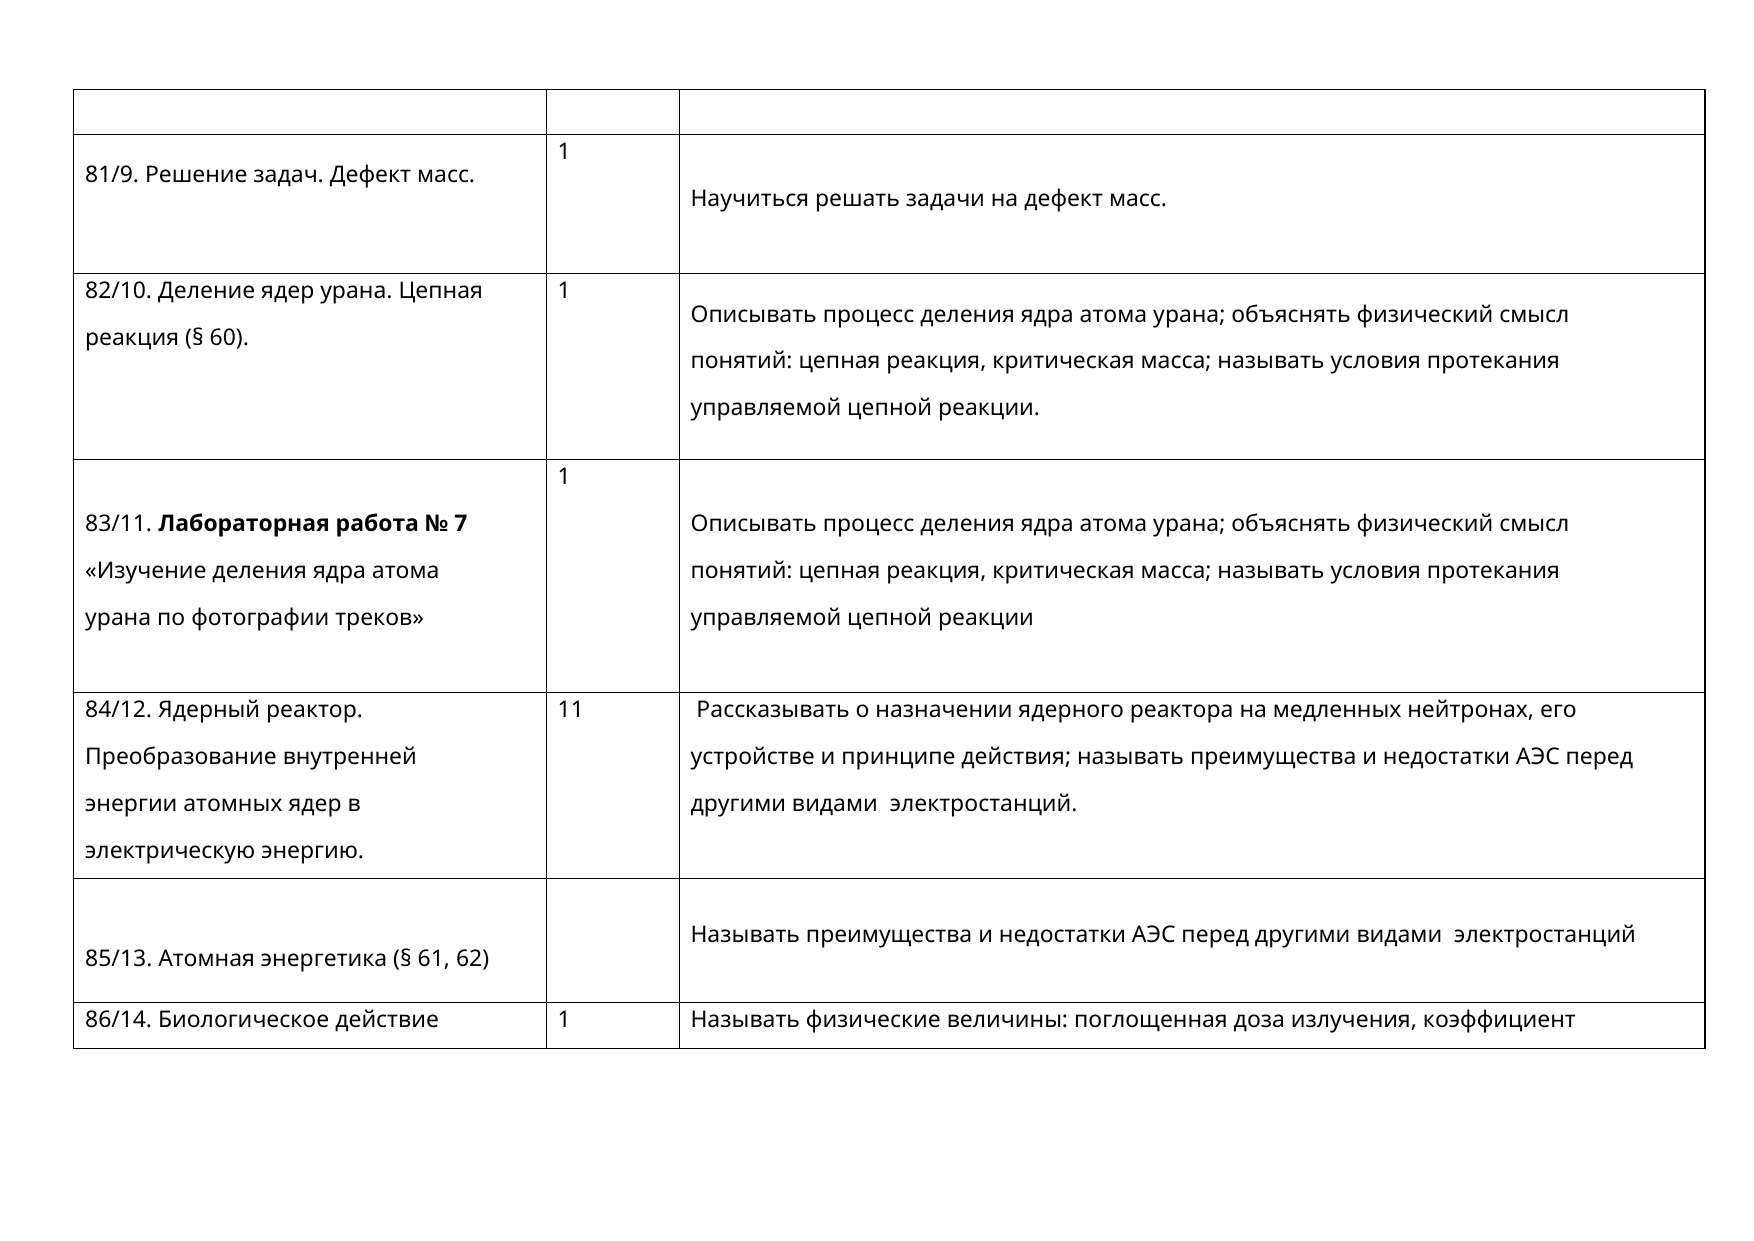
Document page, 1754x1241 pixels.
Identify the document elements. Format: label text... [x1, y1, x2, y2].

table_cell 81/9. Решение задач. Дефект масс. [74, 135, 546, 273]
table_cell Научиться решать задачи на дефект масс. [680, 135, 1704, 273]
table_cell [74, 1003, 546, 1047]
table_cell 1 [547, 274, 679, 459]
table_cell 1 [547, 135, 679, 273]
table_cell 85/13. Атомная энергетика (§ 61, 62) [74, 879, 546, 1002]
table_cell Описывать процесс деления ядра атома урана; объяснять физический смысл понятий: цепная реакция, критическая масса; называть условия протекания управляемой цепной реакции. [680, 274, 1704, 459]
table_cell 83/11. Лабораторная работа № 7 «Изучение деления ядра атома урана по фотографии треков» [74, 460, 546, 692]
table_cell Описывать процесс деления ядра атома урана; объяснять физический смысл понятий: цепная реакция, критическая масса; называть условия протекания управляемой цепной реакции [680, 460, 1704, 692]
table_cell 1 [547, 1003, 679, 1047]
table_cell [680, 1003, 1704, 1047]
table_cell 82/10. Деление ядер урана. Цепная реакция (§ 60). [74, 274, 546, 459]
table_cell Рассказывать о назначении ядерного реактора на медленных нейтронах, его устройстве и принципе действия; называть преимущества и недостатки АЭС перед другими видами электростанций. [680, 693, 1704, 878]
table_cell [680, 90, 1704, 134]
table_cell 84/12. Ядерный реактор. Преобразование внутренней энергии атомных ядер в электрическую энергию. [74, 693, 546, 878]
table_cell 1 [547, 460, 679, 692]
table_cell 1 [547, 90, 679, 134]
table_cell Называть преимущества и недостатки АЭС перед другими видами электростанций [680, 879, 1704, 1002]
table_cell [547, 879, 679, 1002]
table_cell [74, 90, 546, 134]
table_cell 11 [547, 693, 679, 878]
